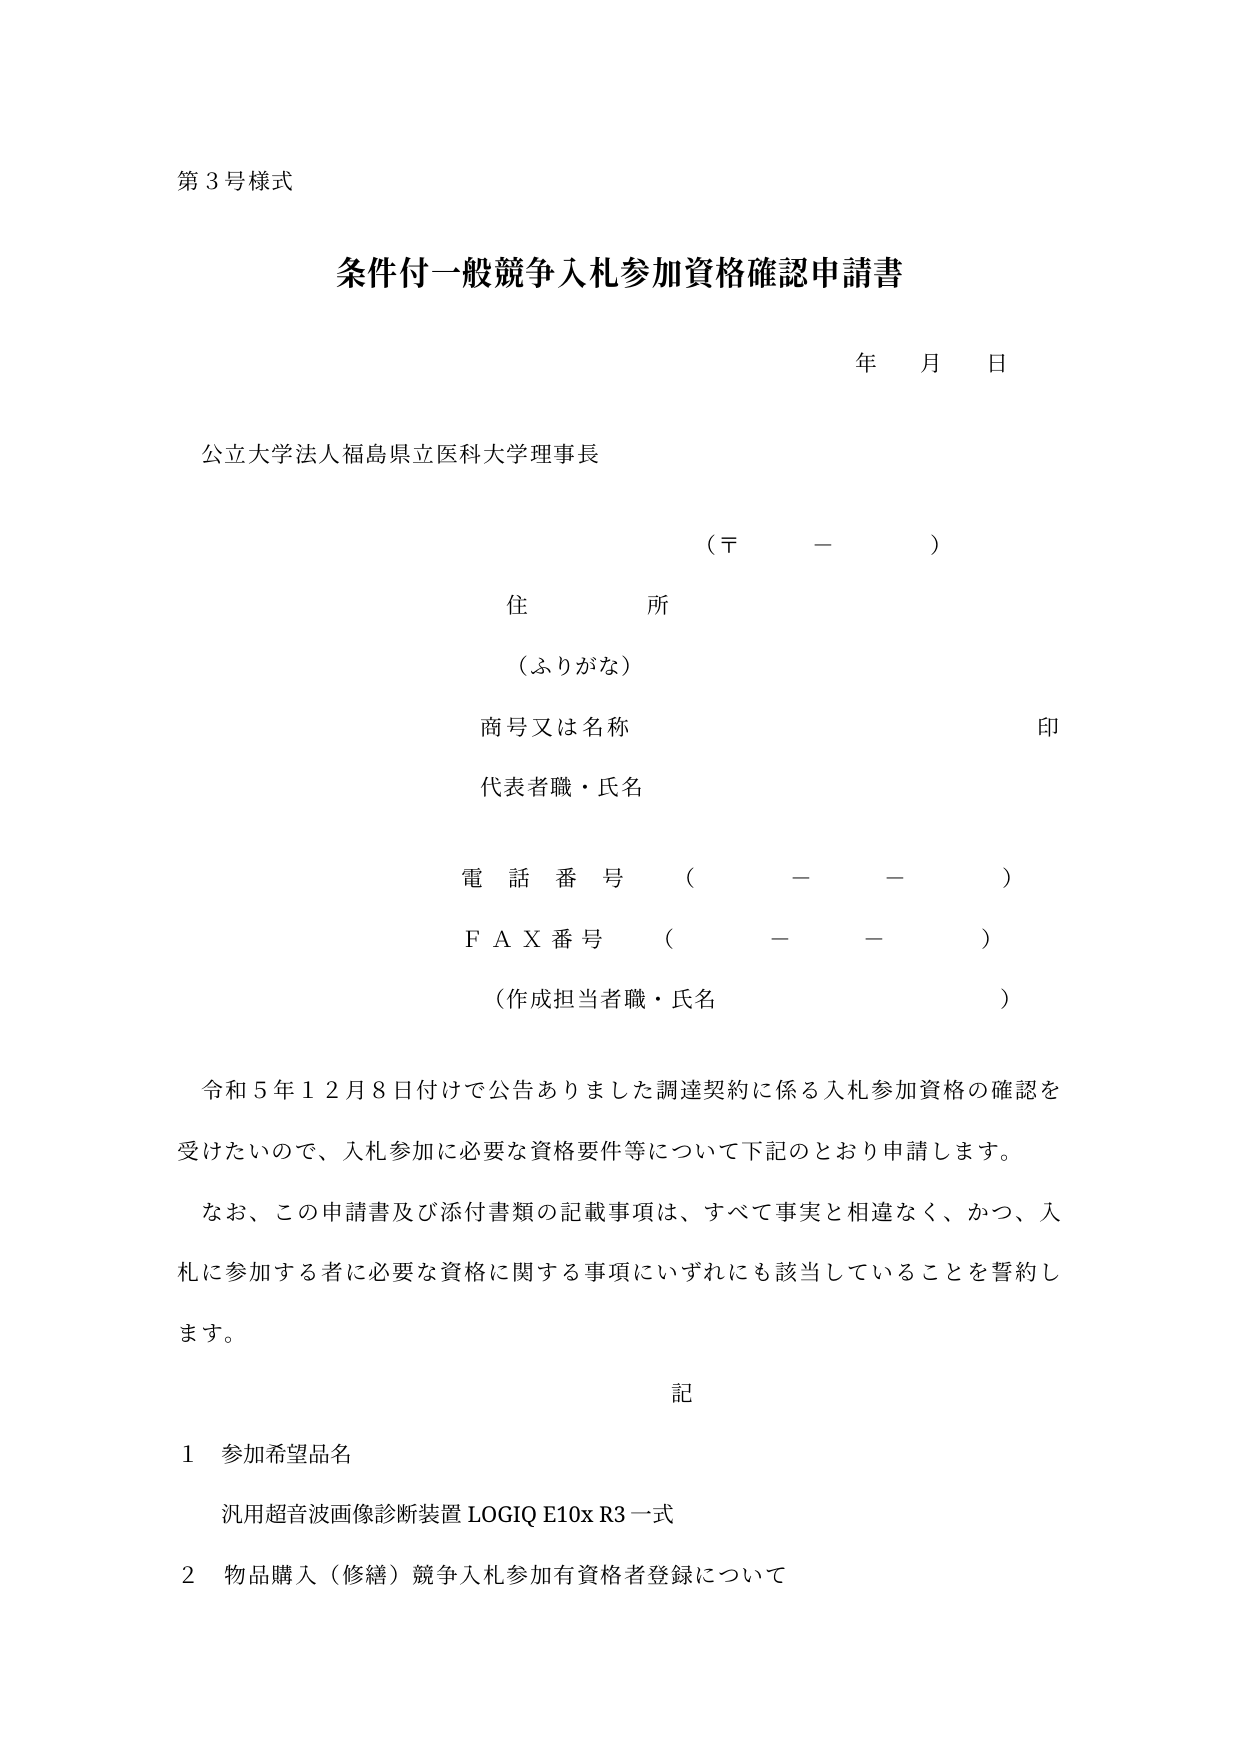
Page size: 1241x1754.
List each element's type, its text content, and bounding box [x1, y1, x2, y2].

text 公立大学法人福島県立医科大学理事長 [177, 422, 1063, 483]
text ２ 物品購入（修繕）競争入札参加有資格者登録について [177, 1544, 1063, 1604]
text 住 所 [177, 574, 1063, 634]
text 第３号様式 [177, 149, 1063, 210]
text 商号又は名称 印 代表者職・氏名 [177, 695, 1063, 816]
text 条件付一般競争入札参加資格確認申請書 [177, 240, 1063, 301]
text 令和５年１２月８日付けで公告ありました調達契約に係る入札参加資格の確認を受けたいので、入札参加に必要な資格要件等について下記のとおり申請します。 [177, 1059, 1063, 1180]
text 年 月 日 [177, 331, 1063, 392]
text 記 [177, 1362, 1063, 1423]
text 汎用超音波画像診断装置 LOGIQ E10x R3一式 [177, 1483, 1063, 1544]
text Ｆ Ａ Ｘ 番 号 （ － － ） [177, 907, 1063, 968]
text （ふりがな） [177, 634, 1063, 695]
text １ 参加希望品名 [177, 1423, 1063, 1483]
text （作成担当者職・氏名 ） [177, 968, 1063, 1028]
text （〒 － ） [177, 513, 1063, 574]
text なお、この申請書及び添付書類の記載事項は、すべて事実と相違なく、かつ、入札に参加する者に必要な資格に関する事項にいずれにも該当していることを誓約します。 [177, 1180, 1063, 1362]
text 電 話 番 号 （ － － ） [177, 847, 1063, 907]
